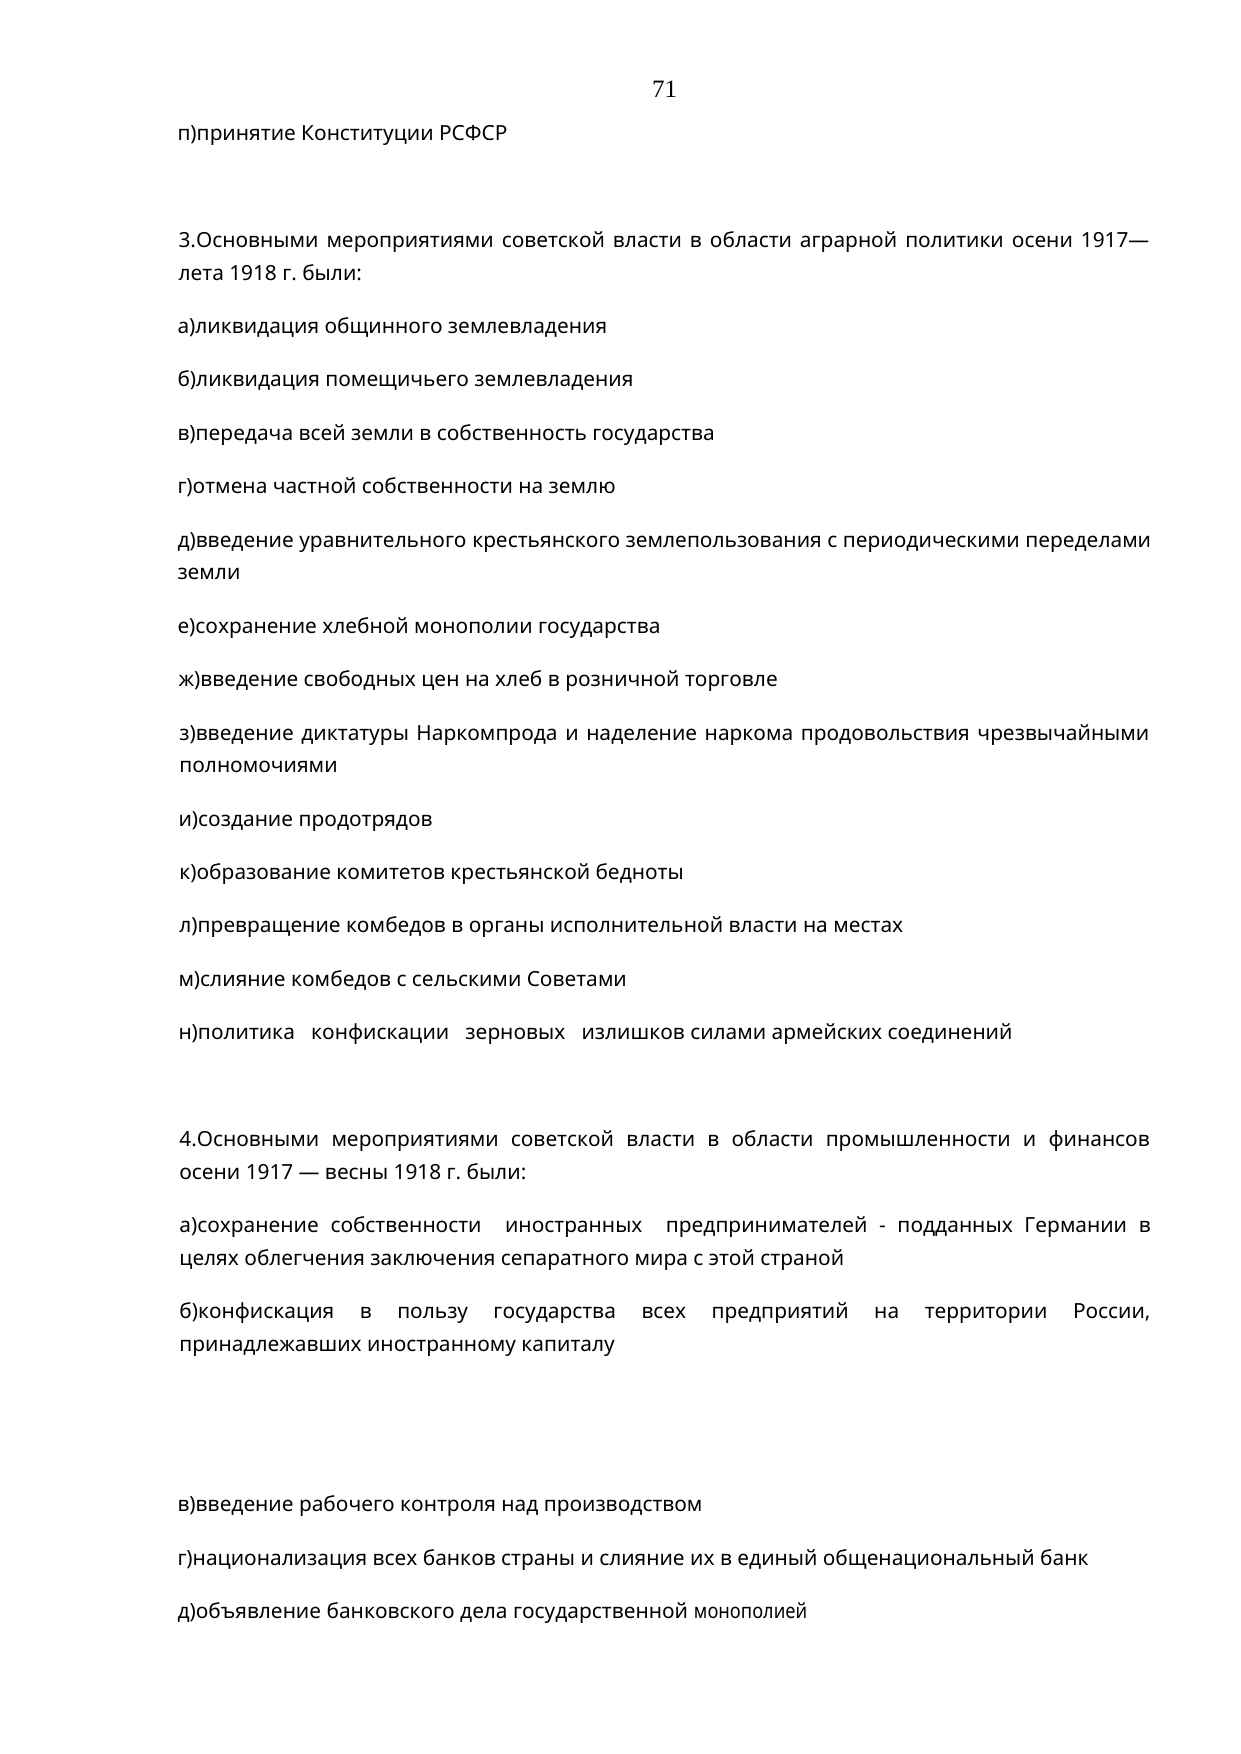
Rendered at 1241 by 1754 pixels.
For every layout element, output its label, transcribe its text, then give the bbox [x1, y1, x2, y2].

text г)национализация всех банков страны и слияние их в единый общенациональный банк [177, 1543, 1152, 1571]
text а)ликвидация общинного землевладения [177, 311, 1152, 339]
text п)принятие Конституции РСФСР [177, 118, 1152, 147]
text ж)введение свободных цен на хлеб в розничной торговле [178, 664, 1152, 693]
text е)сохранение хлебной монополии государства [177, 611, 1152, 639]
text а)сохранение собственности иностранных предпринимателей - подданных Германии в целях облегчения заключения сепаратного мира с этой страной [179, 1210, 1152, 1271]
text д)объявление банковского дела государственной монополией [177, 1596, 1152, 1625]
text 4.Основными мероприятиями советской власти в области промышленности и финансов осени 1917 — весны . были: [179, 1124, 1151, 1185]
text н)политика конфискации зерновых излишков силами армейских соединений [178, 1017, 1152, 1046]
text к)образование комитетов крестьянской бедноты [179, 857, 1152, 886]
text д)введение уравнительного крестьянского землепользования с периодическими переделами земли [177, 525, 1152, 586]
text б)ликвидация помещичьего землевладения [177, 364, 1152, 393]
text б)конфискация в пользу государства всех предприятий на территории России, принадлежавших иностранному капиталу [179, 1296, 1152, 1357]
text 3.Основными мероприятиями советской власти в области аграрной политики осени 1917— лета . были: [178, 225, 1151, 286]
text и)создание продотрядов [178, 804, 1152, 832]
text в)передача всей земли в собственность государства [177, 418, 1152, 446]
text м)слияние комбедов с сельскими Советами [178, 964, 1152, 992]
text з)введение диктатуры Наркомпрода и наделение наркома продовольствия чрезвычайными полномочиями [179, 718, 1151, 779]
text в)введение рабочего контроля над производством [177, 1489, 1152, 1518]
text л)превращение комбедов в органы исполнительной власти на местах [179, 911, 1152, 939]
text г)отмена частной собственности на землю [177, 471, 1152, 500]
